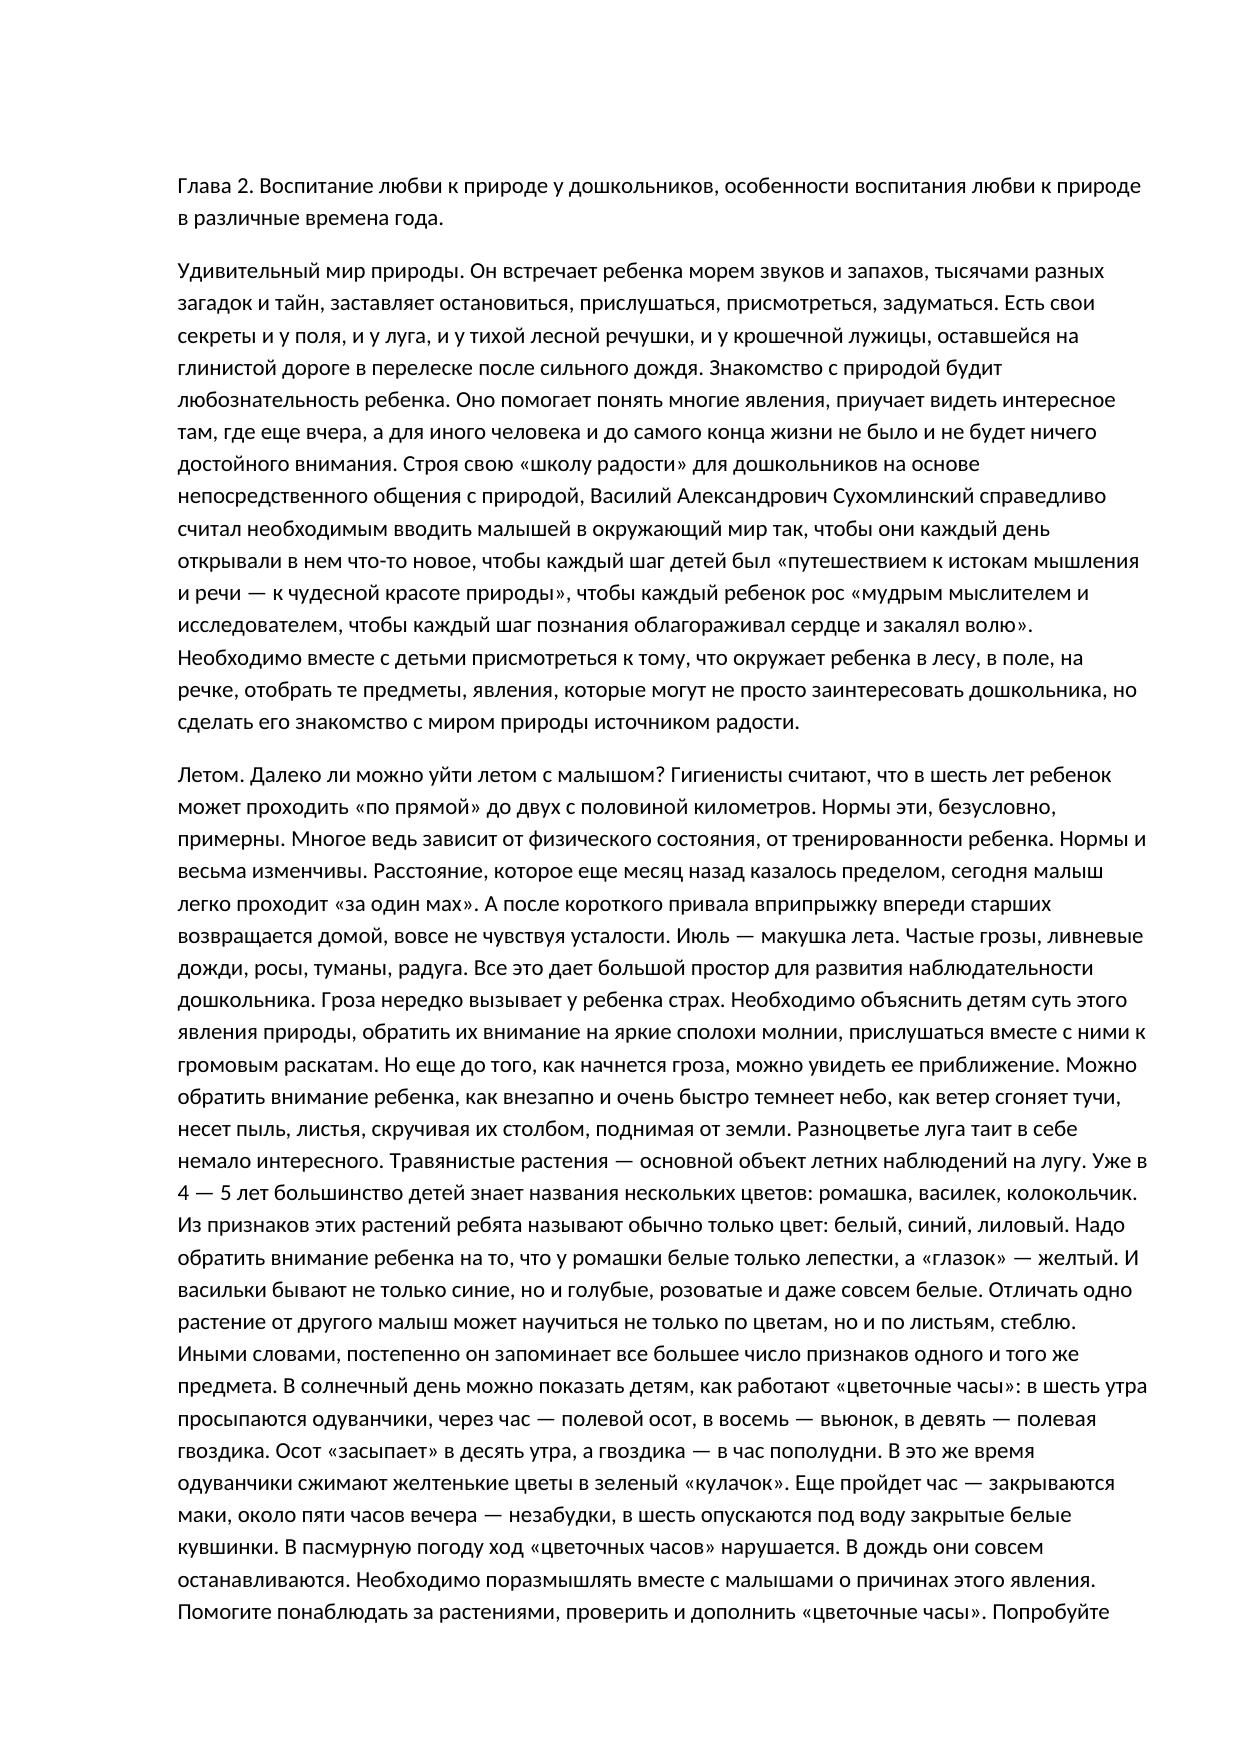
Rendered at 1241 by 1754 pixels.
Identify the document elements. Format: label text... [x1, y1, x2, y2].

text Удивительный мир природы. Он встречает ребенка морем звуков и запахов, тысячами разных загадок и тайн, заставляет остановиться, прислушаться, присмотреться, задуматься. Есть свои секреты и у поля, и у луга, и у тихой лесной речушки, и у крошечной лужицы, оставшейся на глинистой дороге в перелеске после сильного дождя. Знакомство с природой будит любознательность ребенка. Оно помогает понять многие явления, приучает видеть интересное там, где еще вчера, а для иного человека и до самого конца жизни не было и не будет ничего достойного внимания. Строя свою «школу радости» для дошкольников на основе непосредственного общения с природой, Василий Александрович Сухомлинский справедливо считал необходимым вводить малышей в окружающий мир так, чтобы они каждый день открывали в нем что-то новое, чтобы каждый шаг детей был «путешествием к истокам мышления и речи — к чудесной красоте природы», чтобы каждый ребенок рос «мудрым мыслителем и исследователем, чтобы каждый шаг познания облагораживал сердце и закалял волю». Необходимо вместе с детьми присмотреться к тому, что окружает ребенка в лесу, в поле, на речке, отобрать те предметы, явления, которые могут не просто заинтересовать дошкольника, но сделать его знакомство с миром природы источником радости. [177, 256, 1152, 735]
text Глава 2. Воспитание любви к природе у дошкольников, особенности воспитания любви к природе в различные времена года. [177, 171, 1152, 231]
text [177, 760, 1152, 1625]
